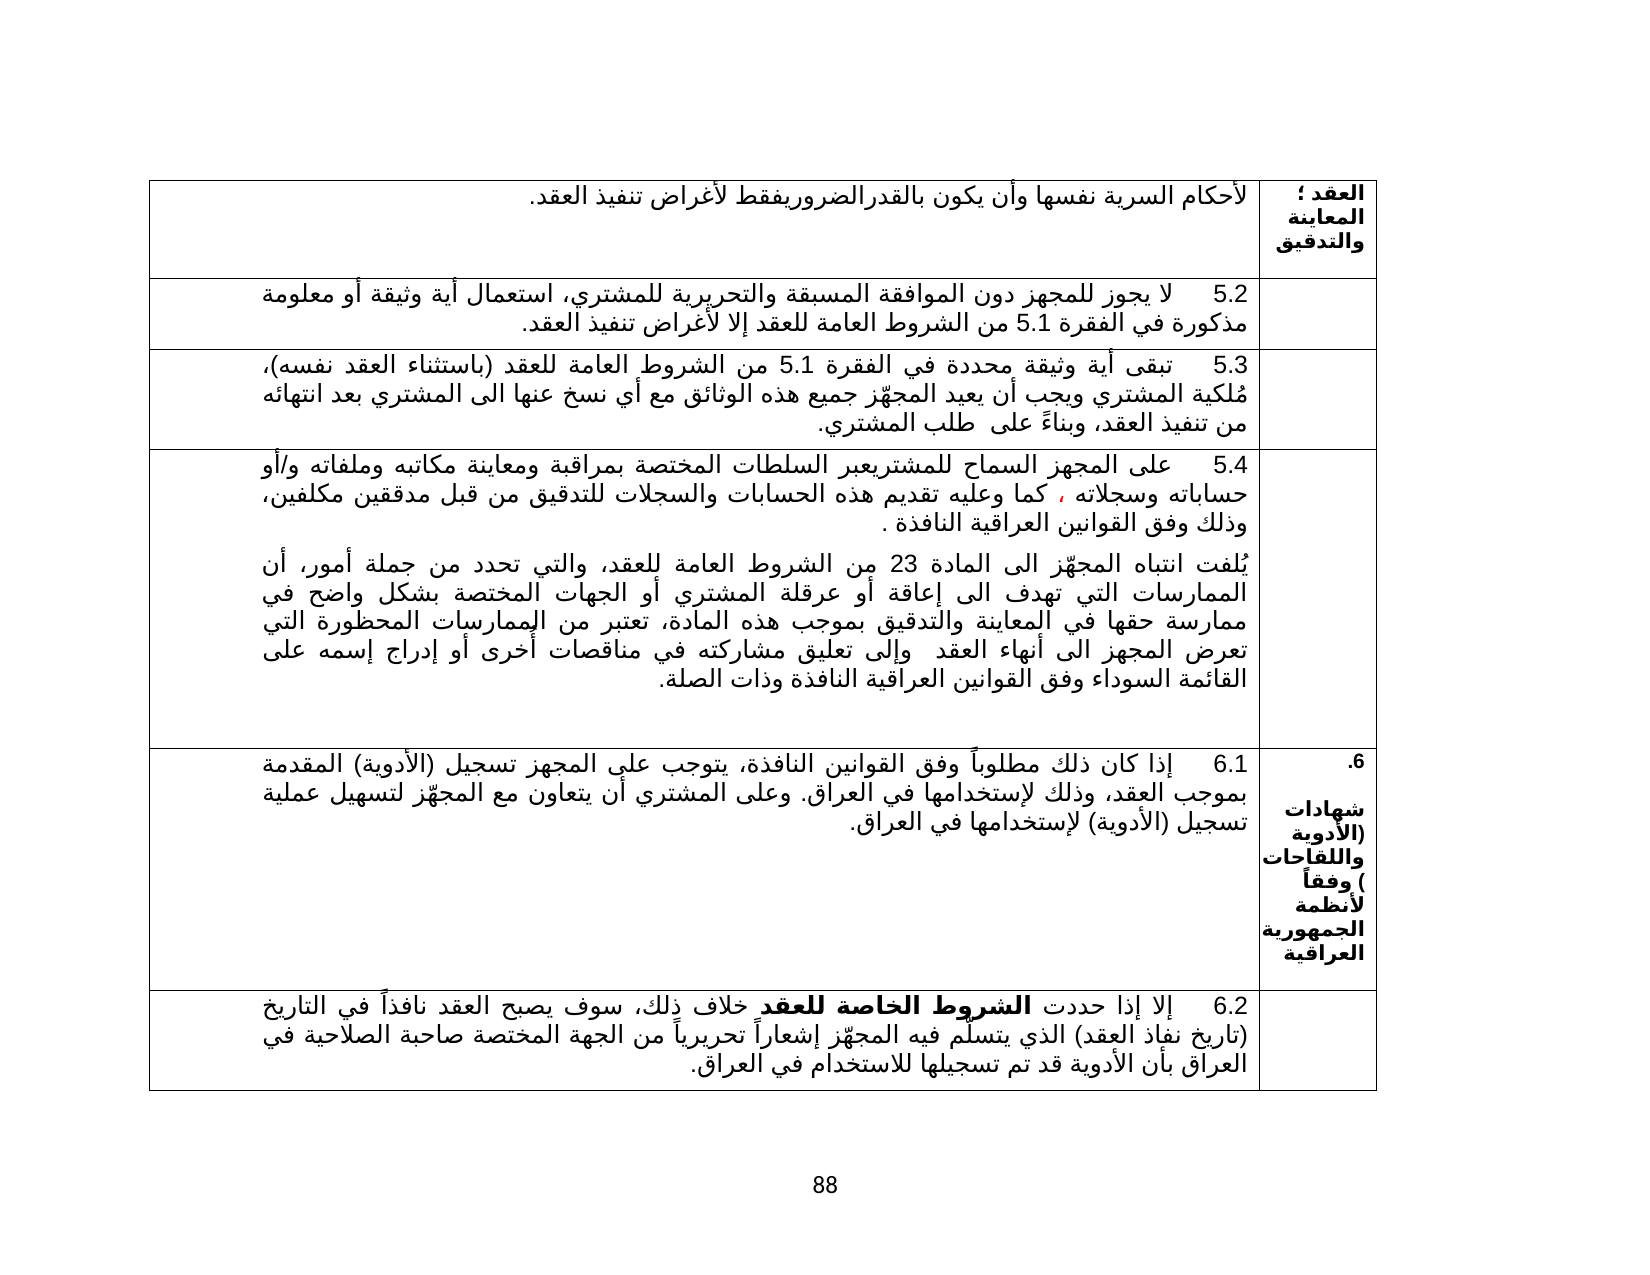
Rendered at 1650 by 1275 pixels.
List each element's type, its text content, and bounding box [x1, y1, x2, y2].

table_cell [1260, 450, 1376, 748]
table_cell [1260, 991, 1376, 1090]
table_cell 5.3 تبقى أية وثيقة محددة في الفقرة 5.1 من الشروط العامة للعقد (باستثناء العقد نفسه)، مُلكية المشتري ويجب أن يعيد المجهّز جميع هذه الوثائق مع أي نسخ عنها الى المشتري بعد انتهائه من تنفيذ العقد، وبناءً على طلب المشتري. [150, 350, 1259, 449]
table_cell [1260, 350, 1376, 449]
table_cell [1260, 181, 1376, 278]
table_cell 5.2 لا يجوز للمجهز دون الموافقة المسبقة والتحريرية للمشتري، استعمال أية وثيقة أو معلومة مذكورة في الفقرة 5.1 من الشروط العامة للعقد إلا لأغراض تنفيذ العقد. [150, 279, 1259, 349]
table_cell 6. شهادات (الأدوية واللقاحات) وفقاً لأنظمة الجمهورية العراقية [1260, 749, 1376, 990]
table_cell 6.2 إلا إذا حددت الشروط الخاصة للعقد خلاف ذلك، سوف يصبح العقد نافذاً في التاريخ (تاريخ نفاذ العقد) الذي يتسلّم فيه المجهّز إشعاراً تحريرياً من الجهة المختصة صاحبة الصلاحية في العراق بأن الأدوية قد تم تسجيلها للاستخدام في العراق. [150, 991, 1259, 1090]
table_cell 5.4 على المجهز السماح للمشتريعبر السلطات المختصة بمراقبة ومعاينة مكاتبه وملفاته و/أو حساباته وسجلاته ، كما وعليه تقديم هذه الحسابات والسجلات للتدقيق من قبل مدققين مكلفين، وذلك وفق القوانين العراقية النافذة . يُلفت انتباه المجهّز الى المادة 23 من الشروط العامة للعقد، والتي تحدد من جملة أمور، أن الممارسات التي تهدف الى إعاقة أو عرقلة المشتري أو الجهات المختصة بشكل واضح في ممارسة حقها في المعاينة والتدقيق بموجب هذه المادة، تعتبر من الممارسات المحظورة التي تعرض المجهز الى أنهاء العقد وإلى تعليق مشاركته في مناقصات أُخرى أو إدراج إسمه على القائمة السوداء وفق القوانين العراقية النافذة وذات الصلة. [150, 450, 1259, 748]
table_cell [1260, 279, 1376, 349]
table_cell 6.1 إذا كان ذلك مطلوباً وفق القوانين النافذة، يتوجب على المجهز تسجيل (الأدوية) المقدمة بموجب العقد، وذلك لإستخدامها في العراق. وعلى المشتري أن يتعاون مع المجهّز لتسهيل عملية تسجيل (الأدوية) لإستخدامها في العراق. [150, 749, 1259, 990]
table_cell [150, 181, 1259, 278]
